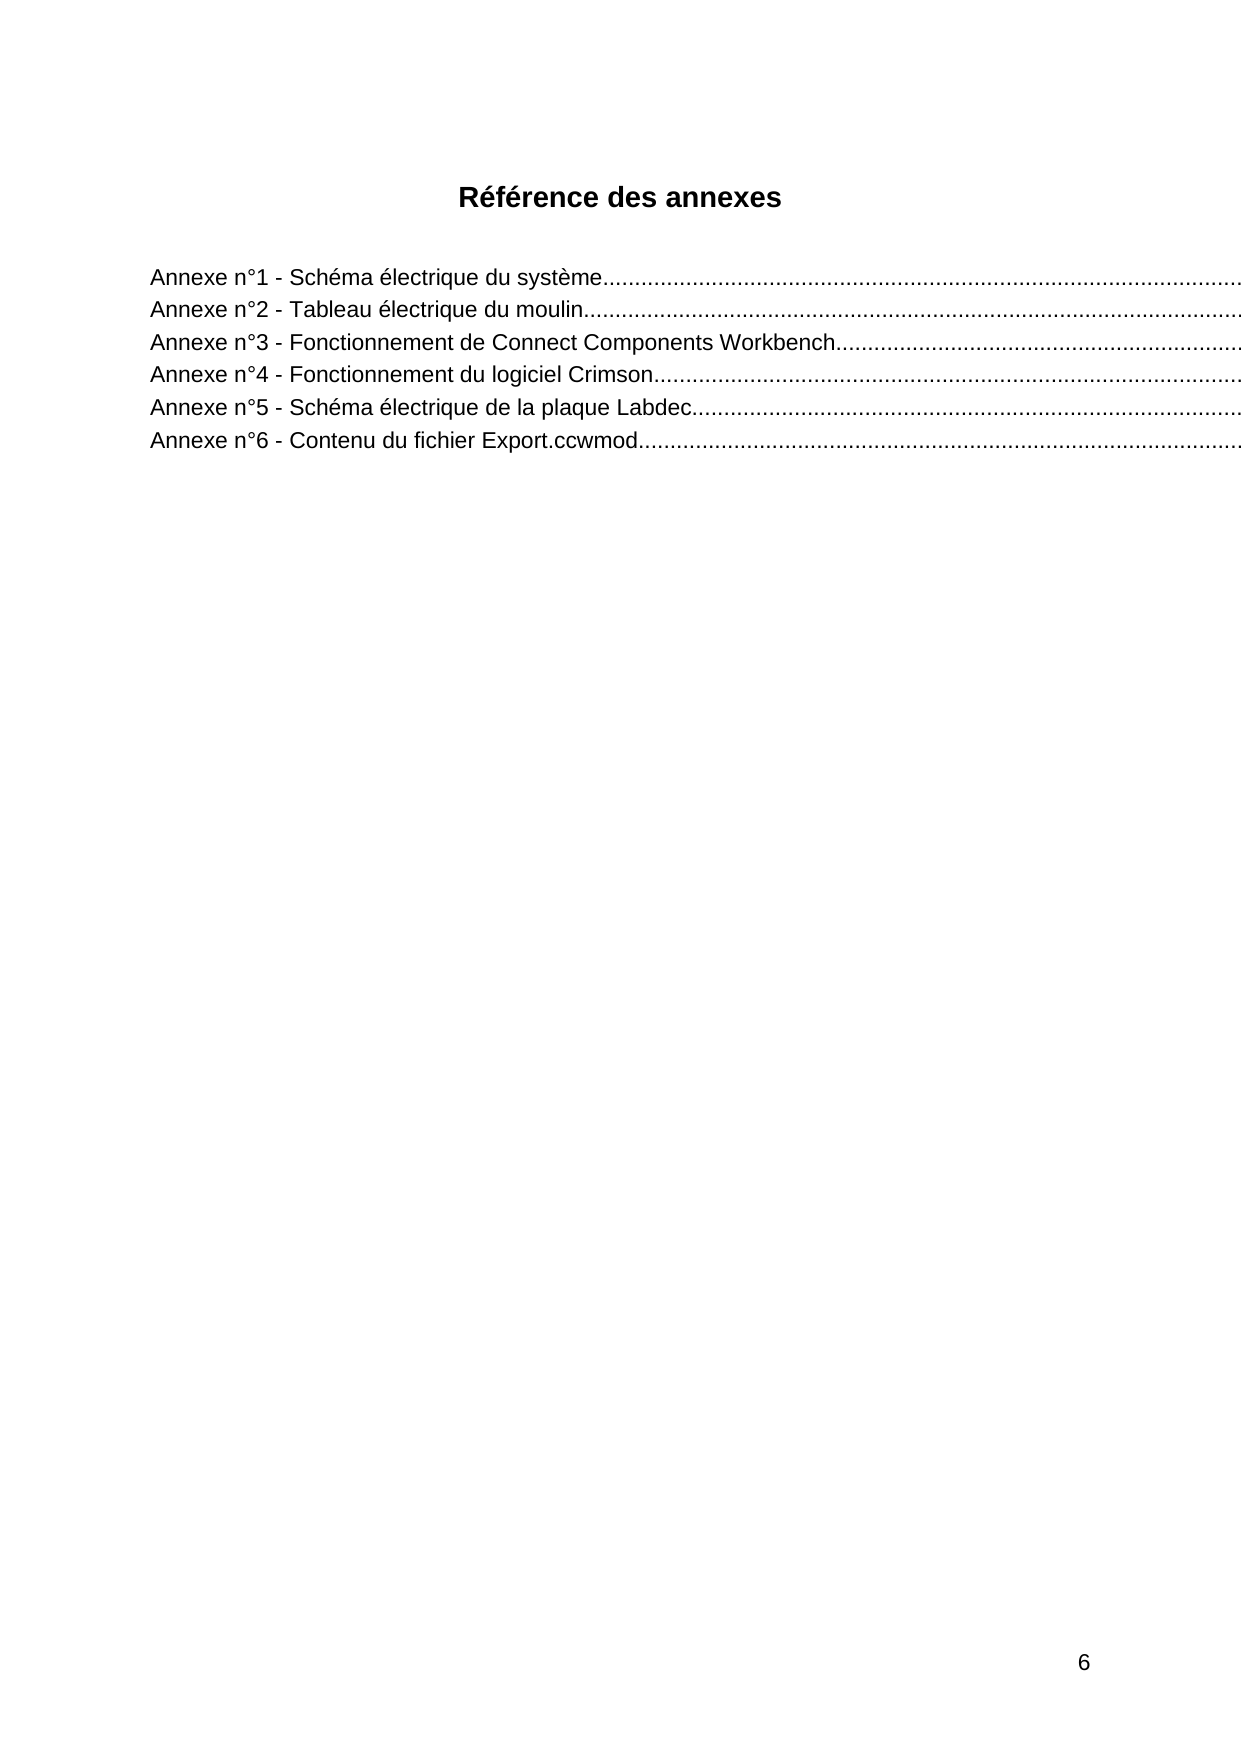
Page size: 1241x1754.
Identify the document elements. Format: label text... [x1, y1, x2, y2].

text Référence des annexes [150, 180, 1090, 214]
